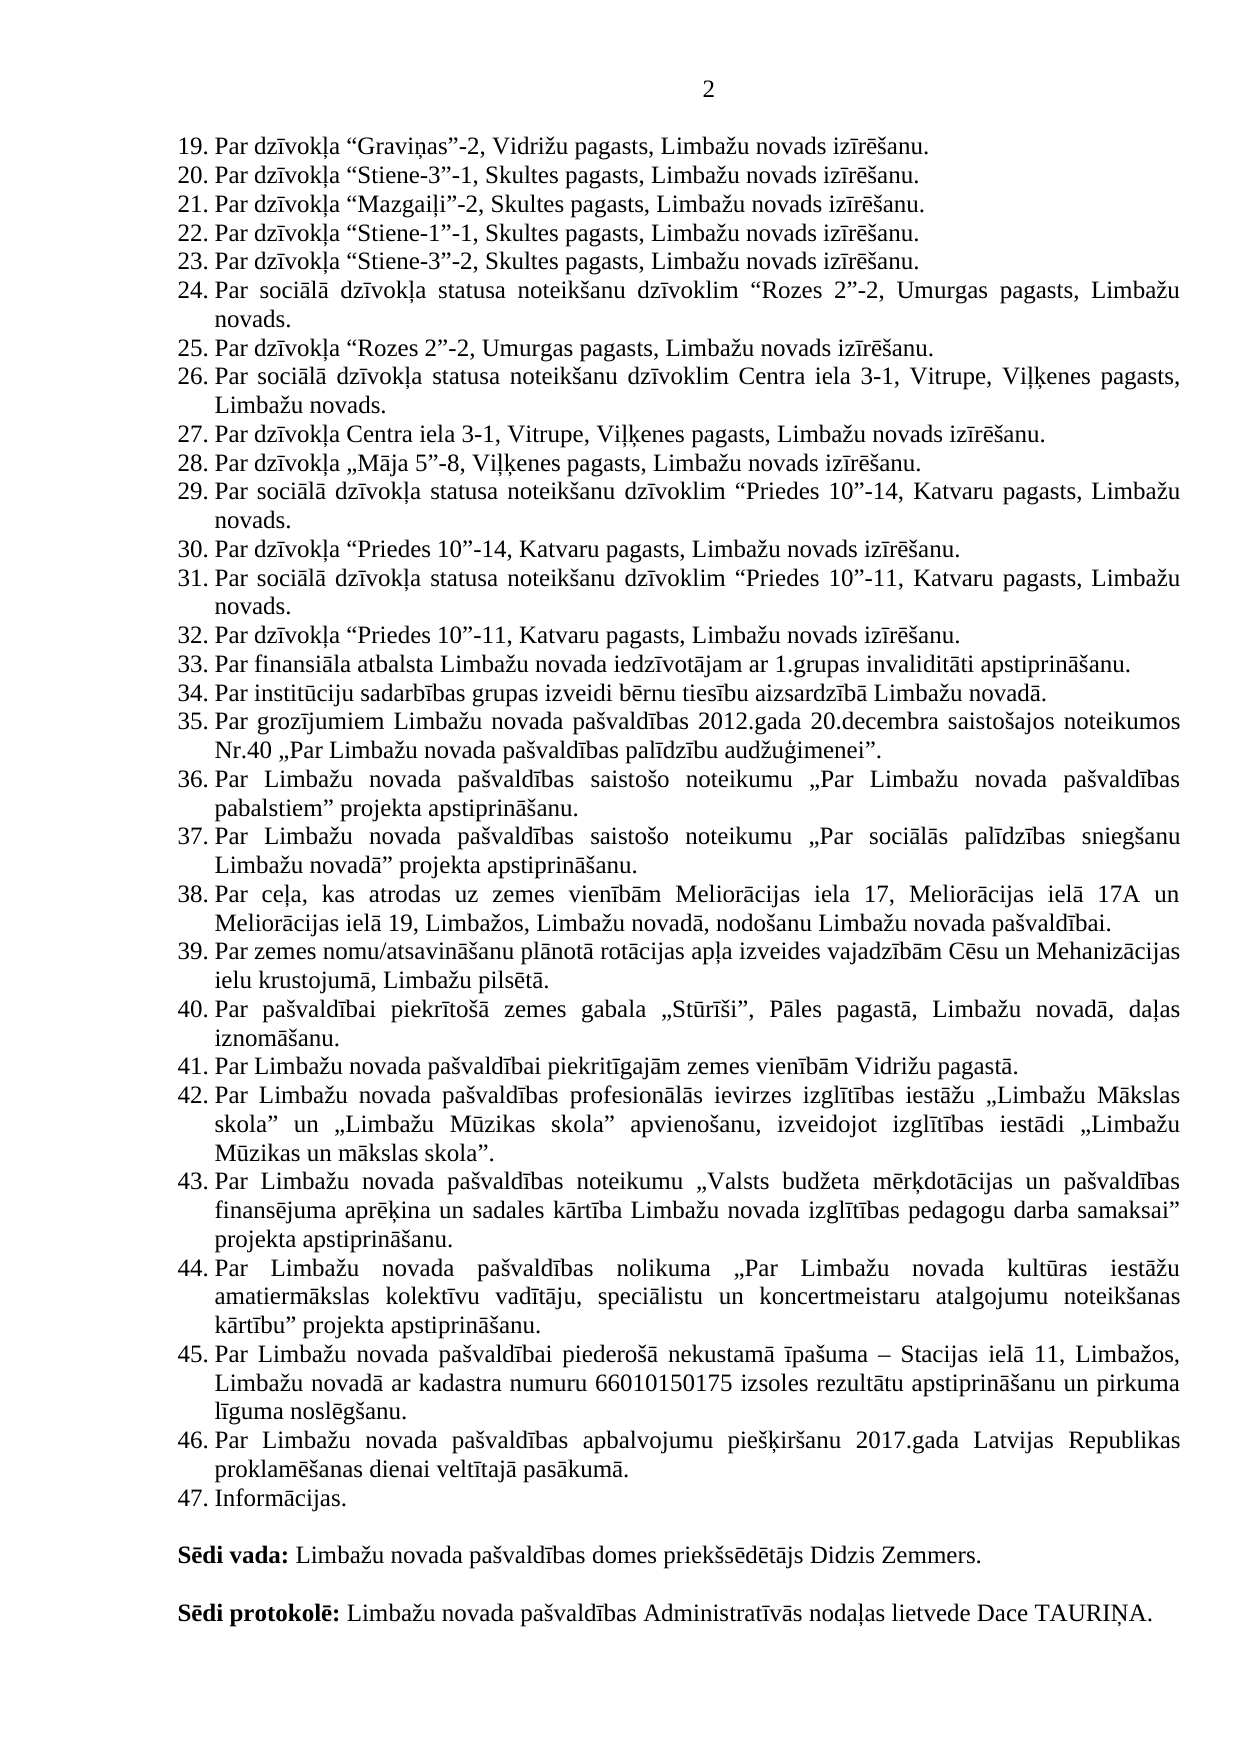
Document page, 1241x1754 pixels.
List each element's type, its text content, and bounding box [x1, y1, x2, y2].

list Par dzīvokļa Centra iela 3-1, Vitrupe, Viļķenes pagasts, Limbažu novads izīrēšanu. [177, 419, 1181, 448]
list Par dzīvokļa “Priedes 10”-14, Katvaru pagasts, Limbažu novads izīrēšanu. [177, 534, 1181, 563]
list Par dzīvokļa “Stiene-1”-1, Skultes pagasts, Limbažu novads izīrēšanu. [177, 218, 1181, 246]
list Par Limbažu novada pašvaldības saistošo noteikumu „Par Limbažu novada pašvaldības pabalstiem” projekta apstiprināšanu. [177, 764, 1181, 821]
list Par sociālā dzīvokļa statusa noteikšanu dzīvoklim “Priedes 10”-11, Katvaru pagasts, Limbažu novads. [177, 563, 1181, 620]
list Par dzīvokļa “Mazgaiļi”-2, Skultes pagasts, Limbažu novads izīrēšanu. [177, 189, 1181, 218]
list Par dzīvokļa “Priedes 10”-11, Katvaru pagasts, Limbažu novads izīrēšanu. [177, 620, 1181, 649]
list Par dzīvokļa “Rozes 2”-2, Umurgas pagasts, Limbažu novads izīrēšanu. [177, 333, 1181, 361]
list Par Limbažu novada pašvaldībai piekritīgajām zemes vienībām Vidrižu pagastā. [177, 1051, 1181, 1080]
list Par Limbažu novada pašvaldībai piederošā nekustamā īpašuma – Stacijas ielā 11, Limbažos, Limbažu novadā ar kadastra numuru 66010150175 izsoles rezultātu apstiprināšanu un pirkuma līguma noslēgšanu. [177, 1339, 1181, 1425]
list Par Limbažu novada pašvaldības nolikuma „Par Limbažu novada kultūras iestāžu amatiermākslas kolektīvu vadītāju, speciālistu un koncertmeistaru atalgojumu noteikšanas kārtību” projekta apstiprināšanu. [177, 1253, 1181, 1339]
list Par zemes nomu/atsavināšanu plānotā rotācijas apļa izveides vajadzībām Cēsu un Mehanizācijas ielu krustojumā, Limbažu pilsētā. [177, 936, 1181, 994]
list Par Limbažu novada pašvaldības noteikumu „Valsts budžeta mērķdotācijas un pašvaldības finansējuma aprēķina un sadales kārtība Limbažu novada izglītības pedagogu darba samaksai” projekta apstiprināšanu. [177, 1166, 1181, 1253]
list Par Limbažu novada pašvaldības profesionālās ievirzes izglītības iestāžu „Limbažu Mākslas skola” un „Limbažu Mūzikas skola” apvienošanu, izveidojot izglītības iestādi „Limbažu Mūzikas un mākslas skola”. [177, 1080, 1181, 1166]
list Par grozījumiem Limbažu novada pašvaldības 2012.gada 20.decembra saistošajos noteikumos Nr.40 „Par Limbažu novada pašvaldības palīdzību audžuģimenei”. [177, 706, 1181, 764]
list Par institūciju sadarbības grupas izveidi bērnu tiesību aizsardzībā Limbažu novadā. [177, 678, 1181, 706]
text Sēdi vada: Limbažu novada pašvaldības domes priekšsēdētājs Didzis Zemmers. [177, 1540, 1181, 1569]
list Par dzīvokļa “Stiene-3”-1, Skultes pagasts, Limbažu novads izīrēšanu. [177, 160, 1181, 189]
list Par dzīvokļa “Stiene-3”-2, Skultes pagasts, Limbažu novads izīrēšanu. [177, 246, 1181, 275]
list Par Limbažu novada pašvaldības apbalvojumu piešķiršanu 2017.gada Latvijas Republikas proklamēšanas dienai veltītajā pasākumā. [177, 1425, 1181, 1483]
list Par sociālā dzīvokļa statusa noteikšanu dzīvoklim “Rozes 2”-2, Umurgas pagasts, Limbažu novads. [177, 275, 1181, 333]
list Par dzīvokļa “Graviņas”-2, Vidrižu pagasts, Limbažu novads izīrēšanu. [177, 131, 1181, 160]
text Sēdi protokolē: Limbažu novada pašvaldības Administratīvās nodaļas lietvede Dace TAURIŅA. [177, 1598, 1181, 1626]
list Par sociālā dzīvokļa statusa noteikšanu dzīvoklim “Priedes 10”-14, Katvaru pagasts, Limbažu novads. [177, 476, 1181, 534]
list Par pašvaldībai piekrītošā zemes gabala „Stūrīši”, Pāles pagastā, Limbažu novadā, daļas iznomāšanu. [177, 994, 1181, 1051]
list Par ceļa, kas atrodas uz zemes vienībām Meliorācijas iela 17, Meliorācijas ielā 17A un Meliorācijas ielā 19, Limbažos, Limbažu novadā, nodošanu Limbažu novada pašvaldībai. [177, 879, 1181, 936]
list Par sociālā dzīvokļa statusa noteikšanu dzīvoklim Centra iela 3-1, Vitrupe, Viļķenes pagasts, Limbažu novads. [177, 361, 1181, 419]
list Informācijas. [177, 1483, 1181, 1511]
list Par finansiāla atbalsta Limbažu novada iedzīvotājam ar 1.grupas invaliditāti apstiprināšanu. [177, 649, 1181, 678]
list Par Limbažu novada pašvaldības saistošo noteikumu „Par sociālās palīdzības sniegšanu Limbažu novadā” projekta apstiprināšanu. [177, 821, 1181, 879]
list Par dzīvokļa „Māja 5”-8, Viļķenes pagasts, Limbažu novads izīrēšanu. [177, 448, 1181, 476]
